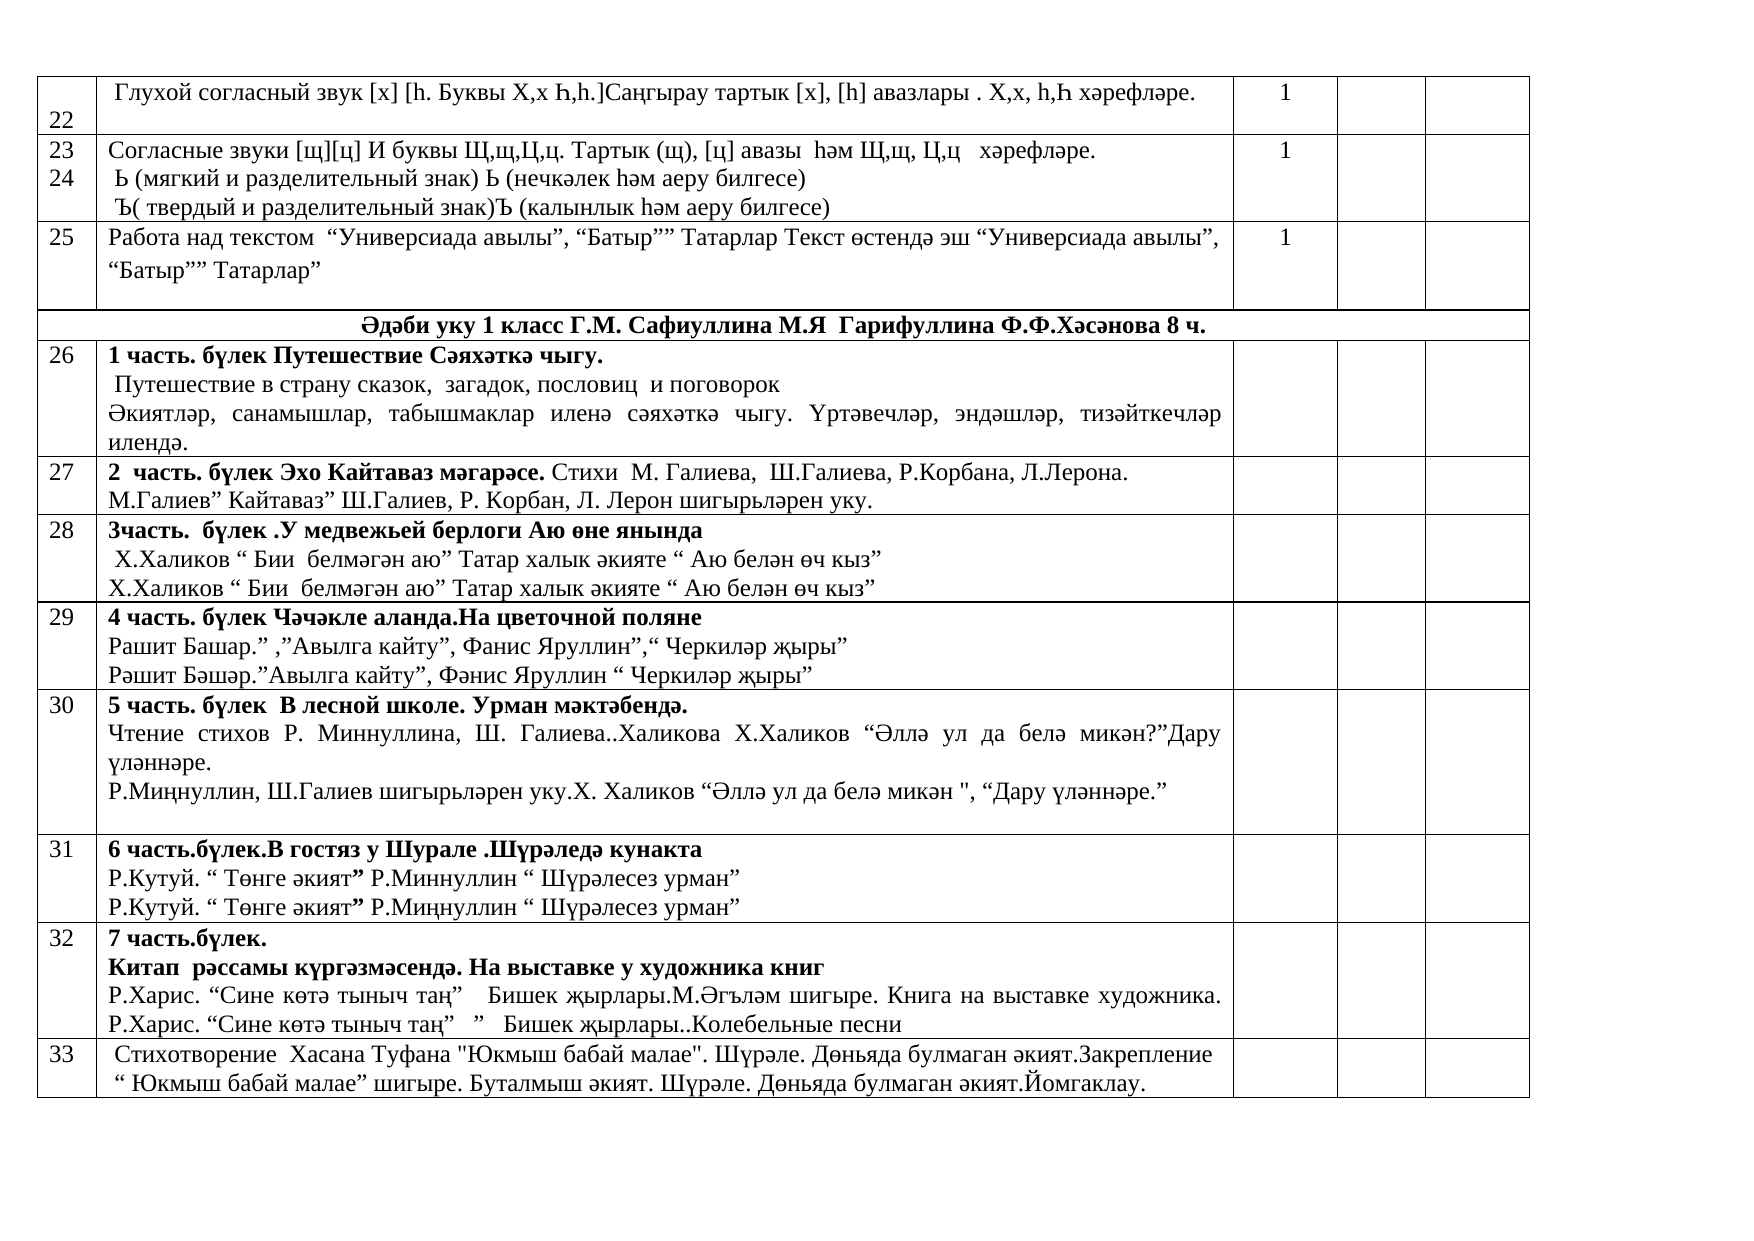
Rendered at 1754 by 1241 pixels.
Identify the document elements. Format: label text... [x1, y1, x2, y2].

table_cell 31 [38, 835, 96, 922]
table_cell [1426, 1039, 1529, 1097]
table_cell [1234, 341, 1337, 456]
table_cell [1338, 457, 1425, 514]
table_cell [1426, 341, 1529, 456]
table_cell 6 часть.бүлек.В гостяз у Шурале .Шүрәледә кунакта Р.Кутуй. “ Төнге әкият” Р.Миннуллин “ Шүрәлесез урман” Р.Кутуй. “ Төнге әкият” Р.Миңнуллин “ Шүрәлесез урман” [97, 835, 1233, 922]
table_header Әдәби уку 1 класс Г.М. Сафиуллина М.Я Гарифуллина Ф.Ф.Хәсәнова 8 ч. [38, 311, 1529, 339]
table_header [1338, 77, 1425, 134]
table_cell [1234, 457, 1337, 514]
table_cell [1338, 135, 1425, 221]
table_cell Стихотворение Хасана Туфана "Юкмыш бабай малае". Шүрәле. Дөньяда булмаган әкият.Закрепление “ Юкмыш бабай малае” шигыре. Буталмыш әкият. Шүрәле. Дөньяда булмаган әкият.Йомгаклау. [97, 1039, 1233, 1097]
table_cell [1426, 457, 1529, 514]
table_cell Работа над текстом “Универсиада авылы”, “Батыр”” Татарлар Текст өстендә эш “Универсиада авылы”, “Батыр”” Татарлар” [97, 222, 1233, 308]
table_cell [1338, 515, 1425, 601]
table_cell [1338, 1039, 1425, 1097]
table_cell [1338, 835, 1425, 922]
table_cell [1234, 835, 1337, 922]
table_cell [1426, 835, 1529, 922]
table_cell [1426, 923, 1529, 1038]
table_cell 3часть. бүлек .У медвежьей берлоги Аю өне янында Х.Халиков “ Бии белмәгән аю” Татар халык әкияте “ Аю белән өч кыз” Х.Халиков “ Бии белмәгән аю” Татар халык әкияте “ Аю белән өч кыз” [97, 515, 1233, 601]
table_cell [1426, 690, 1529, 833]
table_cell 29 [38, 603, 96, 689]
table_cell [1426, 222, 1529, 308]
table_cell [1426, 603, 1529, 689]
table_cell [1234, 1039, 1337, 1097]
table_cell [1338, 341, 1425, 456]
table_cell 23 24 [38, 135, 96, 221]
table_cell [1426, 515, 1529, 601]
table_cell [1234, 515, 1337, 601]
table_cell 1 часть. бүлек Путешествие Сәяхәткә чыгу. Путешествие в страну сказок, загадок, пословиц и поговорок Әкиятләр, санамышлар, табышмаклар иленә сәяхәткә чыгу. Үртәвечләр, эндәшләр, тизәйткечләр илендә. [97, 341, 1233, 456]
table_header 1 [1234, 77, 1337, 134]
table_cell [1426, 135, 1529, 221]
table_cell [1234, 690, 1337, 833]
table_cell [1234, 603, 1337, 689]
table_cell 5 часть. бүлек В лесной школе. Урман мәктәбендә. Чтение стихов Р. Миннуллина, Ш. Галиева..Халикова Х.Халиков “Әллә ул да белә микән?”Дару үләннәре. Р.Миңнуллин, Ш.Галиев шигырьләрен уку.Х. Халиков “Әллә ул да белә микән ", “Дару үләннәре.” [97, 690, 1233, 833]
table_cell 2 часть. бүлек Эхо Кайтаваз мәгарәсе. Стихи М. Галиева, Ш.Галиева, Р.Корбана, Л.Лерона. М.Галиев” Кайтаваз” Ш.Галиев, Р. Корбан, Л. Лерон шигырьләрен уку. [97, 457, 1233, 514]
table_cell 25 [38, 222, 96, 308]
table_cell [1234, 923, 1337, 1038]
table_header Глухой согласный звук [х] [һ. Буквы Х,х Һ,һ.]Саңгырау тартык [х], [һ] авазлары . Х,х, һ,Һ хәрефләре. [97, 77, 1233, 134]
table_cell 27 [38, 457, 96, 514]
table_cell 28 [38, 515, 96, 601]
table_cell Согласные звуки [щ][ц] И буквы Щ,щ,Ц,ц. Тартык (щ), [ц] авазы һәм Щ,щ, Ц,ц хәрефләре. Ь (мягкий и разделительный знак) Ь (нечкәлек һәм аеру билгесе) Ъ( твердый и разделительный знак)Ъ (калынлык һәм аеру билгесе) [97, 135, 1233, 221]
table_cell 32 [38, 923, 96, 1038]
table_cell [1338, 690, 1425, 833]
table_cell 33 [38, 1039, 96, 1097]
table_cell 1 [1234, 135, 1337, 221]
table_header [1426, 77, 1529, 134]
table_cell 30 [38, 690, 96, 833]
table_cell [1338, 603, 1425, 689]
table_cell [1338, 923, 1425, 1038]
table_cell [1338, 222, 1425, 308]
table_cell 26 [38, 341, 96, 456]
table_cell 7 часть.бүлек. Китап рәссамы күргәзмәсендә. На выставке у художника книг Р.Харис. “Сине көтә тыныч таң” Бишек җырлары.М.Әгъләм шигыре. Книга на выставке художника. Р.Харис. “Сине көтә тыныч таң” ” Бишек җырлары..Колебельные песни [97, 923, 1233, 1038]
table_cell 4 часть. бүлек Чәчәкле аланда.На цветочной поляне Рашит Башар.” ,”Авылга кайту”, Фанис Яруллин”,“ Черкиләр җыры” Рәшит Бәшәр.”Авылга кайту”, Фәнис Яруллин “ Черкиләр җыры” [97, 603, 1233, 689]
table_header 22 [38, 77, 96, 134]
table_cell 1 [1234, 222, 1337, 308]
